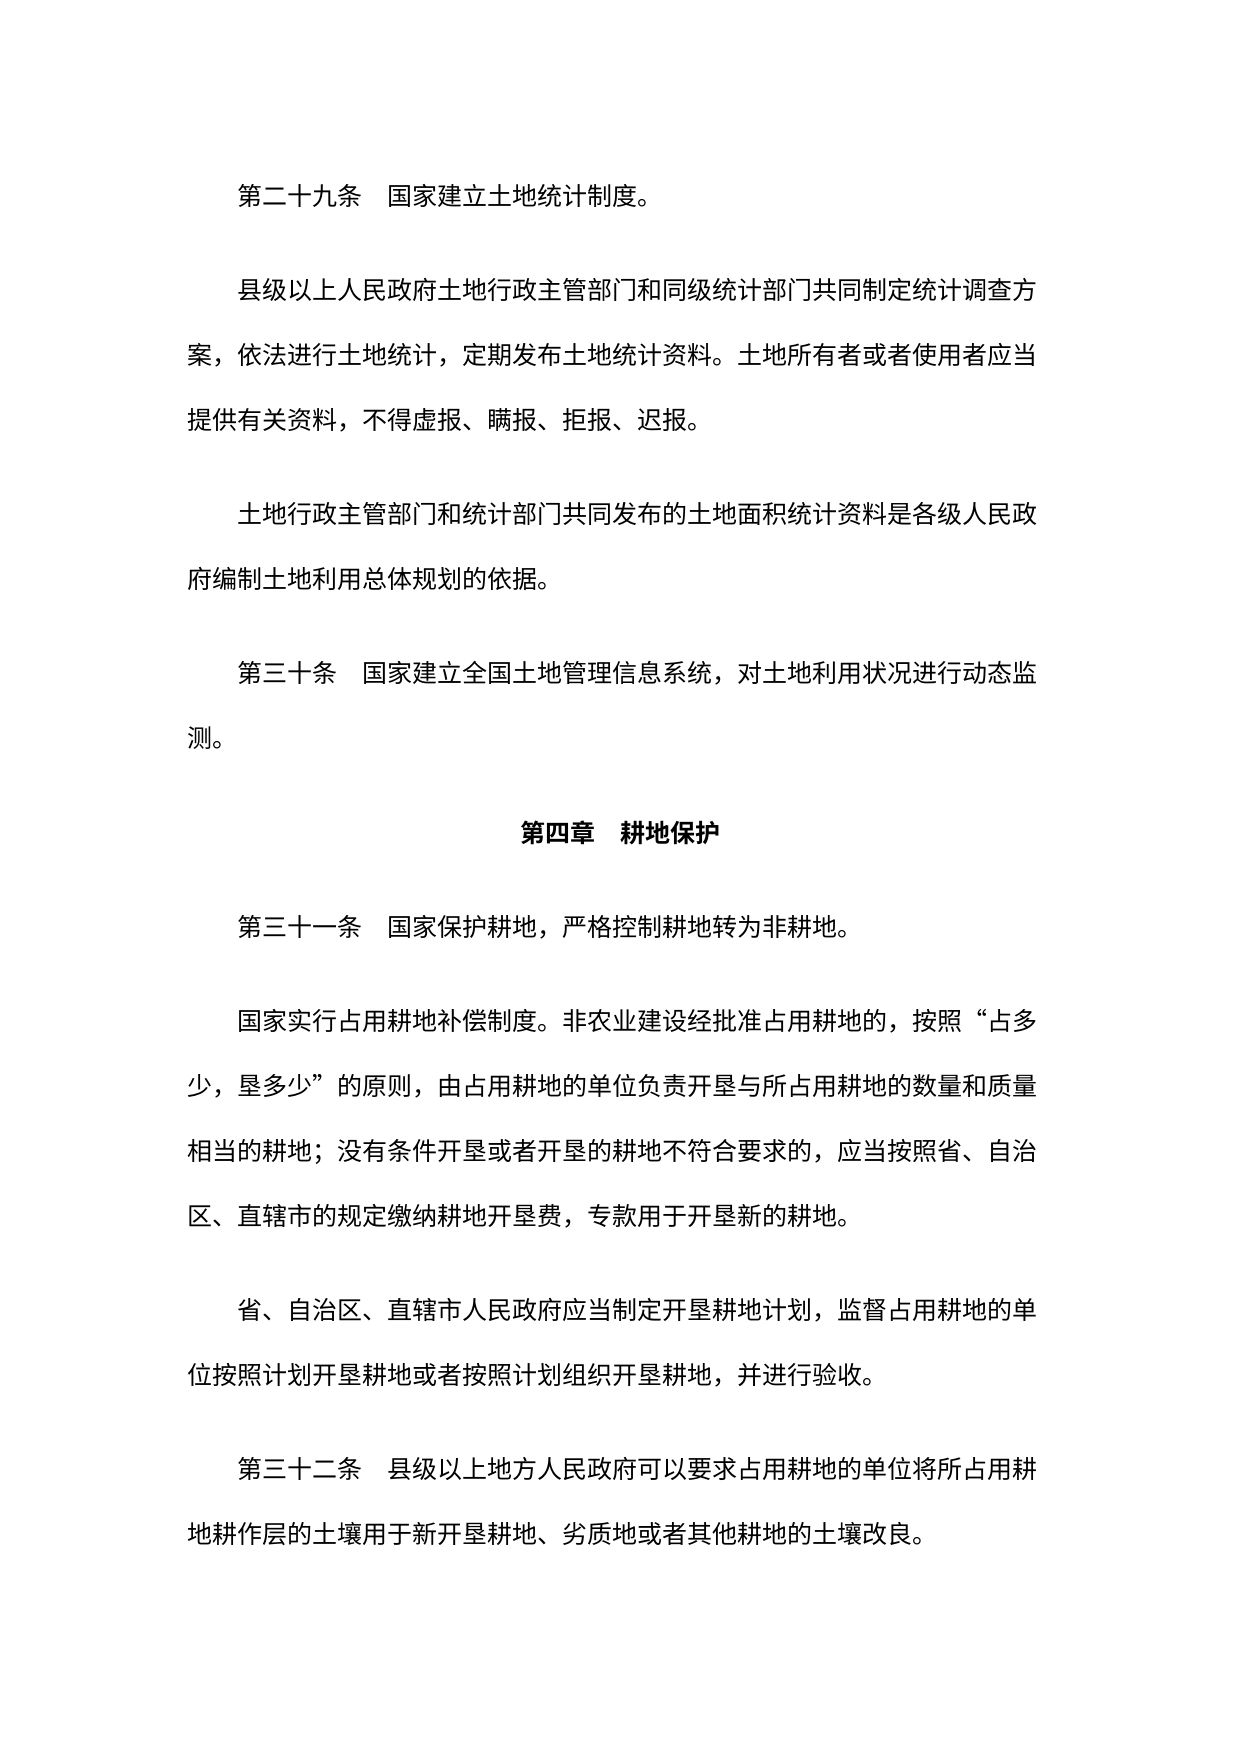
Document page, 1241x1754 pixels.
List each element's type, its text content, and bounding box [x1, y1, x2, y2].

text 县级以上人民政府土地行政主管部门和同级统计部门共同制定统计调查方案，依法进行土地统计，定期发布土地统计资料。土地所有者或者使用者应当提供有关资料，不得虚报、瞒报、拒报、迟报。 [187, 256, 1053, 451]
text 省、自治区、直辖市人民政府应当制定开垦耕地计划，监督占用耕地的单位按照计划开垦耕地或者按照计划组织开垦耕地，并进行验收。 [187, 1276, 1053, 1406]
text 第三十二条 县级以上地方人民政府可以要求占用耕地的单位将所占用耕地耕作层的土壤用于新开垦耕地、劣质地或者其他耕地的土壤改良。 [187, 1435, 1053, 1565]
text 第二十九条 国家建立土地统计制度。 [187, 162, 1053, 227]
text 第三十一条 国家保护耕地，严格控制耕地转为非耕地。 [187, 893, 1053, 958]
text 第四章 耕地保护 [187, 799, 1053, 864]
text 国家实行占用耕地补偿制度。非农业建设经批准占用耕地的，按照“占多少，垦多少”的原则，由占用耕地的单位负责开垦与所占用耕地的数量和质量相当的耕地；没有条件开垦或者开垦的耕地不符合要求的，应当按照省、自治区、直辖市的规定缴纳耕地开垦费，专款用于开垦新的耕地。 [187, 987, 1053, 1247]
text 土地行政主管部门和统计部门共同发布的土地面积统计资料是各级人民政府编制土地利用总体规划的依据。 [187, 480, 1053, 610]
text 第三十条 国家建立全国土地管理信息系统，对土地利用状况进行动态监测。 [187, 639, 1053, 769]
